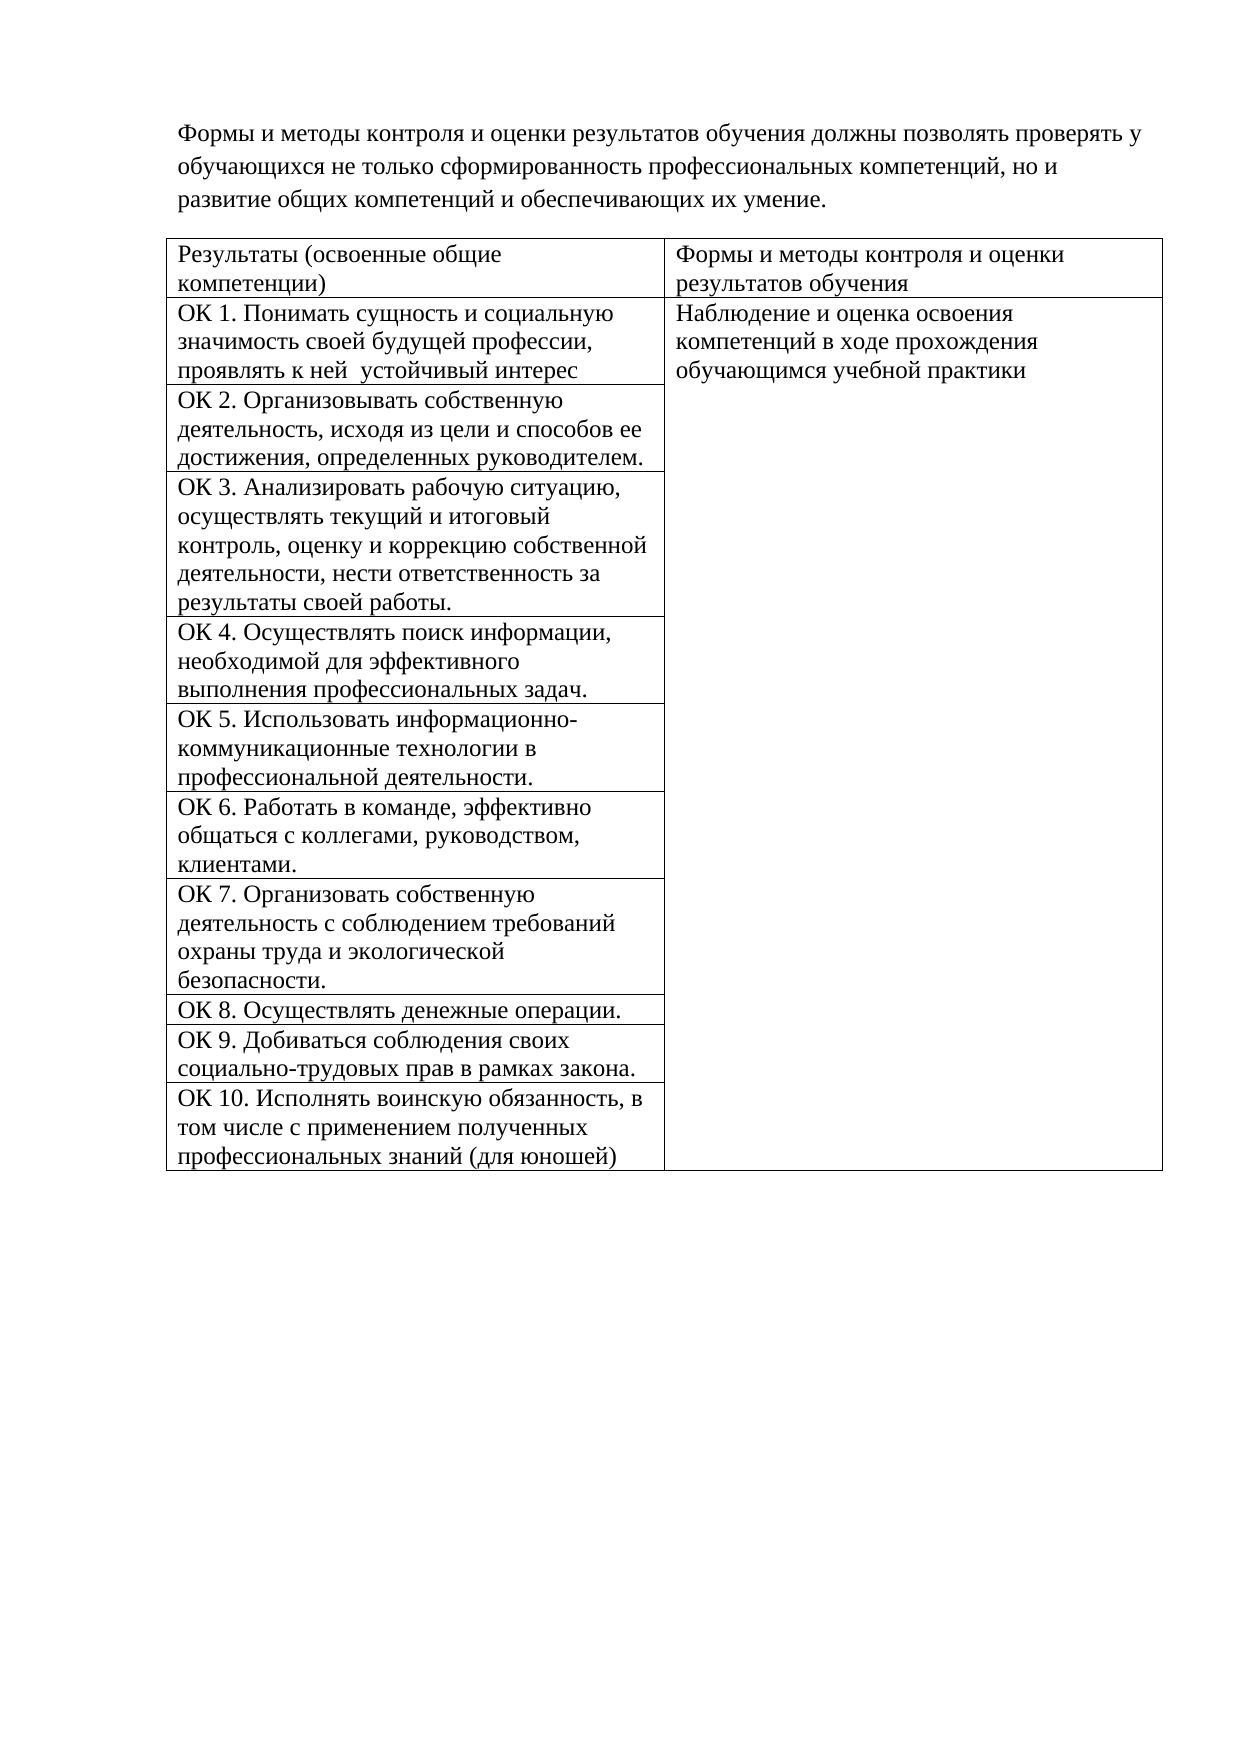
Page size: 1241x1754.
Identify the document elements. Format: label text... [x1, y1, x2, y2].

table_header Формы и методы контроля и оценки результатов обучения [665, 239, 1162, 297]
table_cell ОК 2. Организовывать собственную деятельность, исходя из цели и способов ее достижения, определенных руководителем. [167, 385, 664, 471]
table_cell ОК 6. Работать в команде, эффективно общаться с коллегами, руководством, клиентами. [167, 792, 664, 878]
table_cell ОК 3. Анализировать рабочую ситуацию, осуществлять текущий и итоговый контроль, оценку и коррекцию собственной деятельности, нести ответственность за результаты своей работы. [167, 472, 664, 616]
table_cell ОК 5. Использовать информационно-коммуникационные технологии в профессиональной деятельности. [167, 704, 664, 791]
table_cell ОК 7. Организовать собственную деятельность с соблюдением требований охраны труда и экологической безопасности. [167, 879, 664, 994]
table_cell ОК 1. Понимать сущность и социальную значимость своей будущей профессии, проявлять к ней устойчивый интерес [167, 298, 664, 384]
table_cell Наблюдение и оценка освоения компетенций в ходе прохождения обучающимся учебной практики [665, 298, 1162, 1169]
table_cell ОК 10. Исполнять воинскую обязанность, в том числе с применением полученных профессиональных знаний (для юношей) [167, 1083, 664, 1169]
table_cell ОК 9. Добиваться соблюдения своих социально-трудовых прав в рамках закона. [167, 1025, 664, 1082]
table_cell ОК 8. Осуществлять денежные операции. [167, 995, 664, 1024]
table_header Результаты (освоенные общие компетенции) [167, 239, 664, 297]
table_cell ОК 4. Осуществлять поиск информации, необходимой для эффективного выполнения профессиональных задач. [167, 617, 664, 703]
text Формы и методы контроля и оценки результатов обучения должны позволять проверять у обучающихся не только сформированность профессиональных компетенций, но и развитие общих компетенций и обеспечивающих их умение. [177, 118, 1152, 213]
